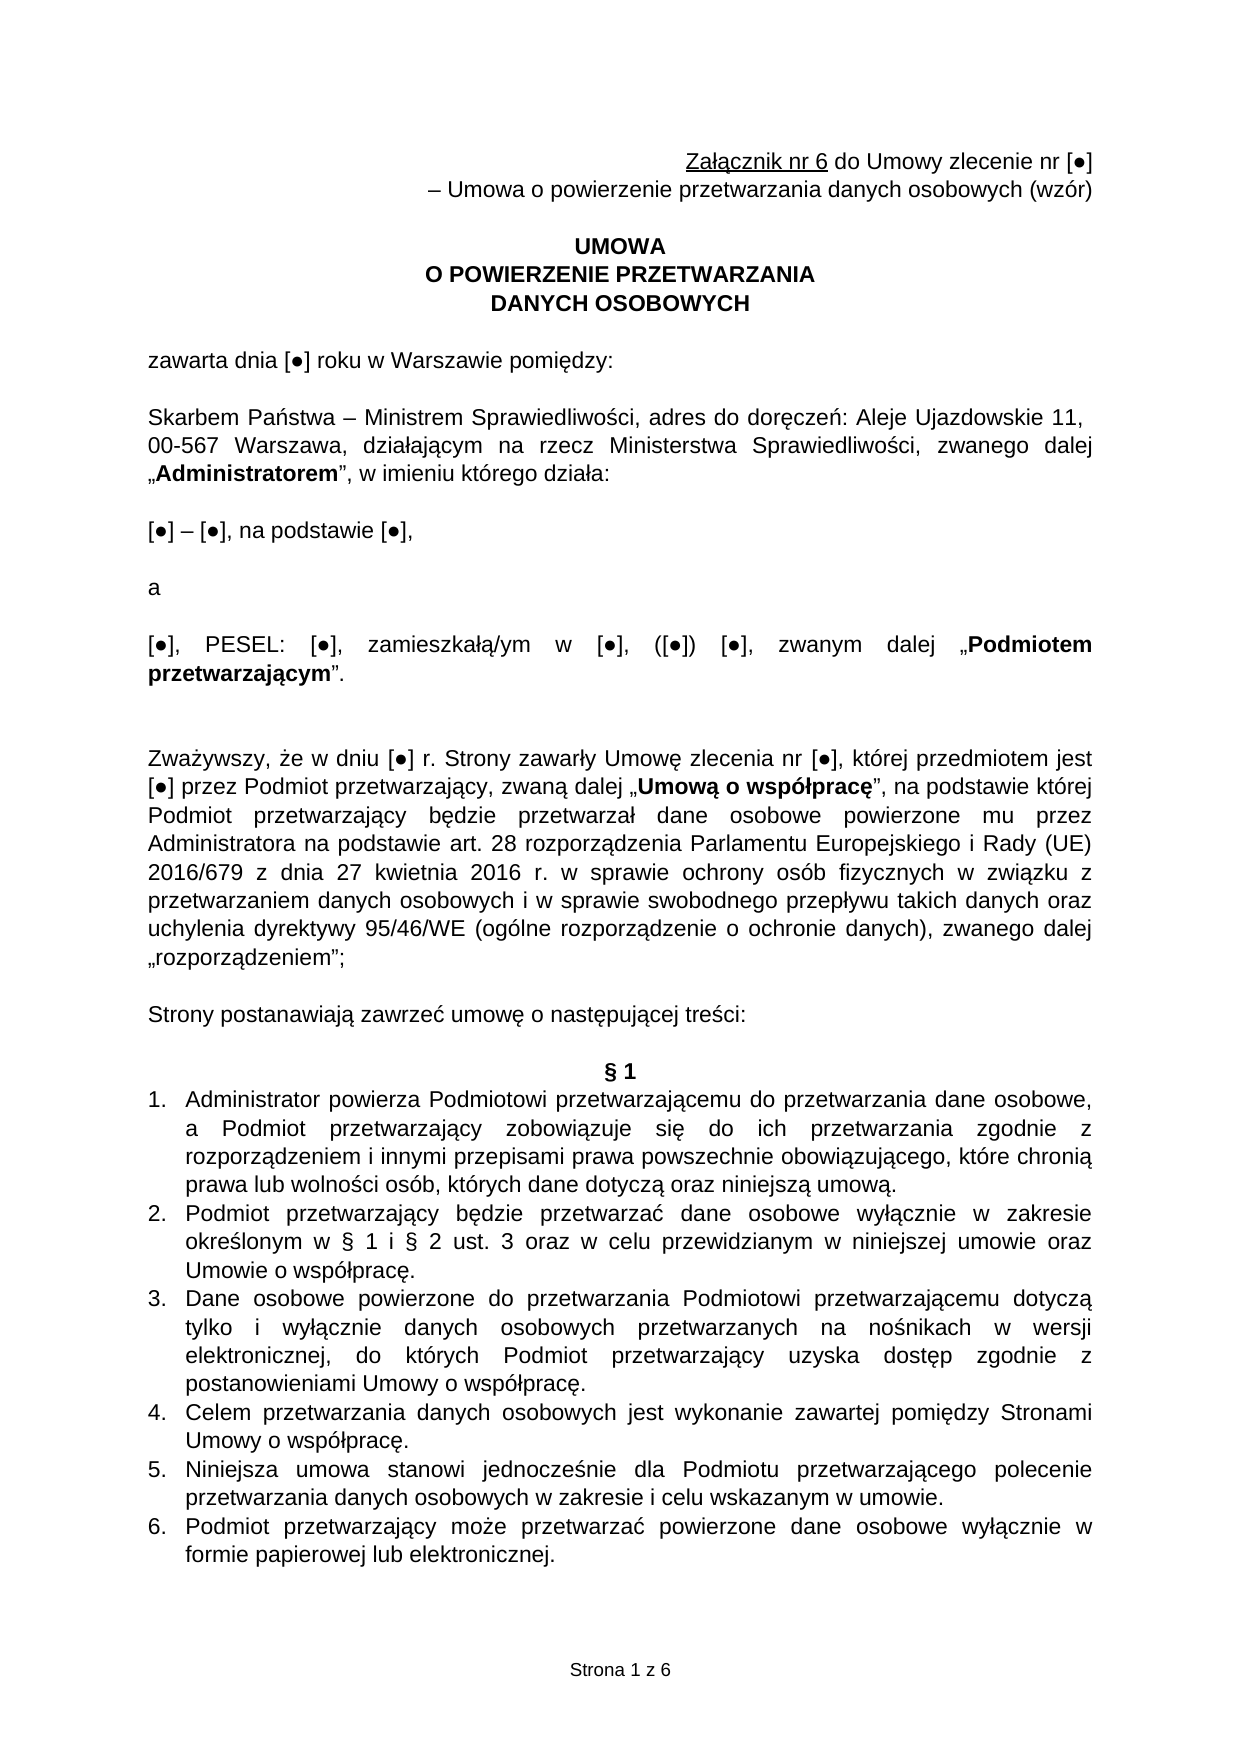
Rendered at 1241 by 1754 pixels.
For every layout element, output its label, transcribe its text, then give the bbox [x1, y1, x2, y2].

list Administrator powierza Podmiotowi przetwarzającemu do przetwarzania dane osobowe, a Podmiot przetwarzający zobowiązuje się do ich przetwarzania zgodnie z rozporządzeniem i innymi przepisami prawa powszechnie obowiązującego, które chronią prawa lub wolności osób, których dane dotyczą oraz niniejszą umową. [148, 1086, 1093, 1198]
text § 1 [148, 1058, 1093, 1084]
title a [148, 574, 1093, 601]
text Strony postanawiają zawrzeć umowę o następującej treści: [148, 1001, 1093, 1027]
text Skarbem Państwa – Ministrem Sprawiedliwości, adres do doręczeń: Aleje Ujazdowskie 11, 00-567 Warszawa, działającym na rzecz Ministerstwa Sprawiedliwości, zwanego dalej „Administratorem”, w imieniu którego działa: [148, 403, 1093, 487]
list Dane osobowe powierzone do przetwarzania Podmiotowi przetwarzającemu dotyczą tylko i wyłącznie danych osobowych przetwarzanych na nośnikach w wersji elektronicznej, do których Podmiot przetwarzający uzyska dostęp zgodnie z postanowieniami Umowy o współpracę. [148, 1285, 1093, 1397]
title UMOWA [148, 233, 1093, 259]
text zawarta dnia [●] roku w Warszawie pomiędzy: [148, 347, 1093, 373]
text [●] – [●], na podstawie [●], [148, 517, 1093, 544]
list Podmiot przetwarzający może przetwarzać powierzone dane osobowe wyłącznie w formie papierowej lub elektronicznej. [148, 1513, 1093, 1567]
list Celem przetwarzania danych osobowych jest wykonanie zawartej pomiędzy Stronami Umowy o współpracę. [148, 1399, 1093, 1454]
title O POWIERZENIE PRZETWARZANIA [148, 261, 1093, 288]
list Niniejsza umowa stanowi jednocześnie dla Podmiotu przetwarzającego polecenie przetwarzania danych osobowych w zakresie i celu wskazanym w umowie. [148, 1456, 1093, 1511]
text [●], PESEL: [●], zamieszkałą/ym w [●], ([●]) [●], zwanym dalej „Podmiotem przetwarzającym”. [148, 631, 1093, 686]
text – Umowa o powierzenie przetwarzania danych osobowych (wzór) [148, 176, 1093, 202]
text Załącznik nr 6 do Umowy zlecenie nr [●] [148, 148, 1093, 174]
title DANYCH OSOBOWYCH [148, 290, 1093, 316]
list Podmiot przetwarzający będzie przetwarzać dane osobowe wyłącznie w zakresie określonym w § 1 i § 2 ust. 3 oraz w celu przewidzianym w niniejszej umowie oraz Umowie o współpracę. [148, 1200, 1093, 1283]
text Zważywszy, że w dniu [●] r. Strony zawarły Umowę zlecenia nr [●], której przedmiotem jest [●] przez Podmiot przetwarzający, zwaną dalej „Umową o współpracę”, na podstawie której Podmiot przetwarzający będzie przetwarzał dane osobowe powierzone mu przez Administratora na podstawie art. 28 rozporządzenia Parlamentu Europejskiego i Rady (UE) 2016/679 z dnia 27 kwietnia 2016 r. w sprawie ochrony osób fizycznych w związku z przetwarzaniem danych osobowych i w sprawie swobodnego przepływu takich danych oraz uchylenia dyrektywy 95/46/WE (ogólne rozporządzenie o ochronie danych), zwanego dalej „rozporządzeniem”; [148, 745, 1093, 970]
